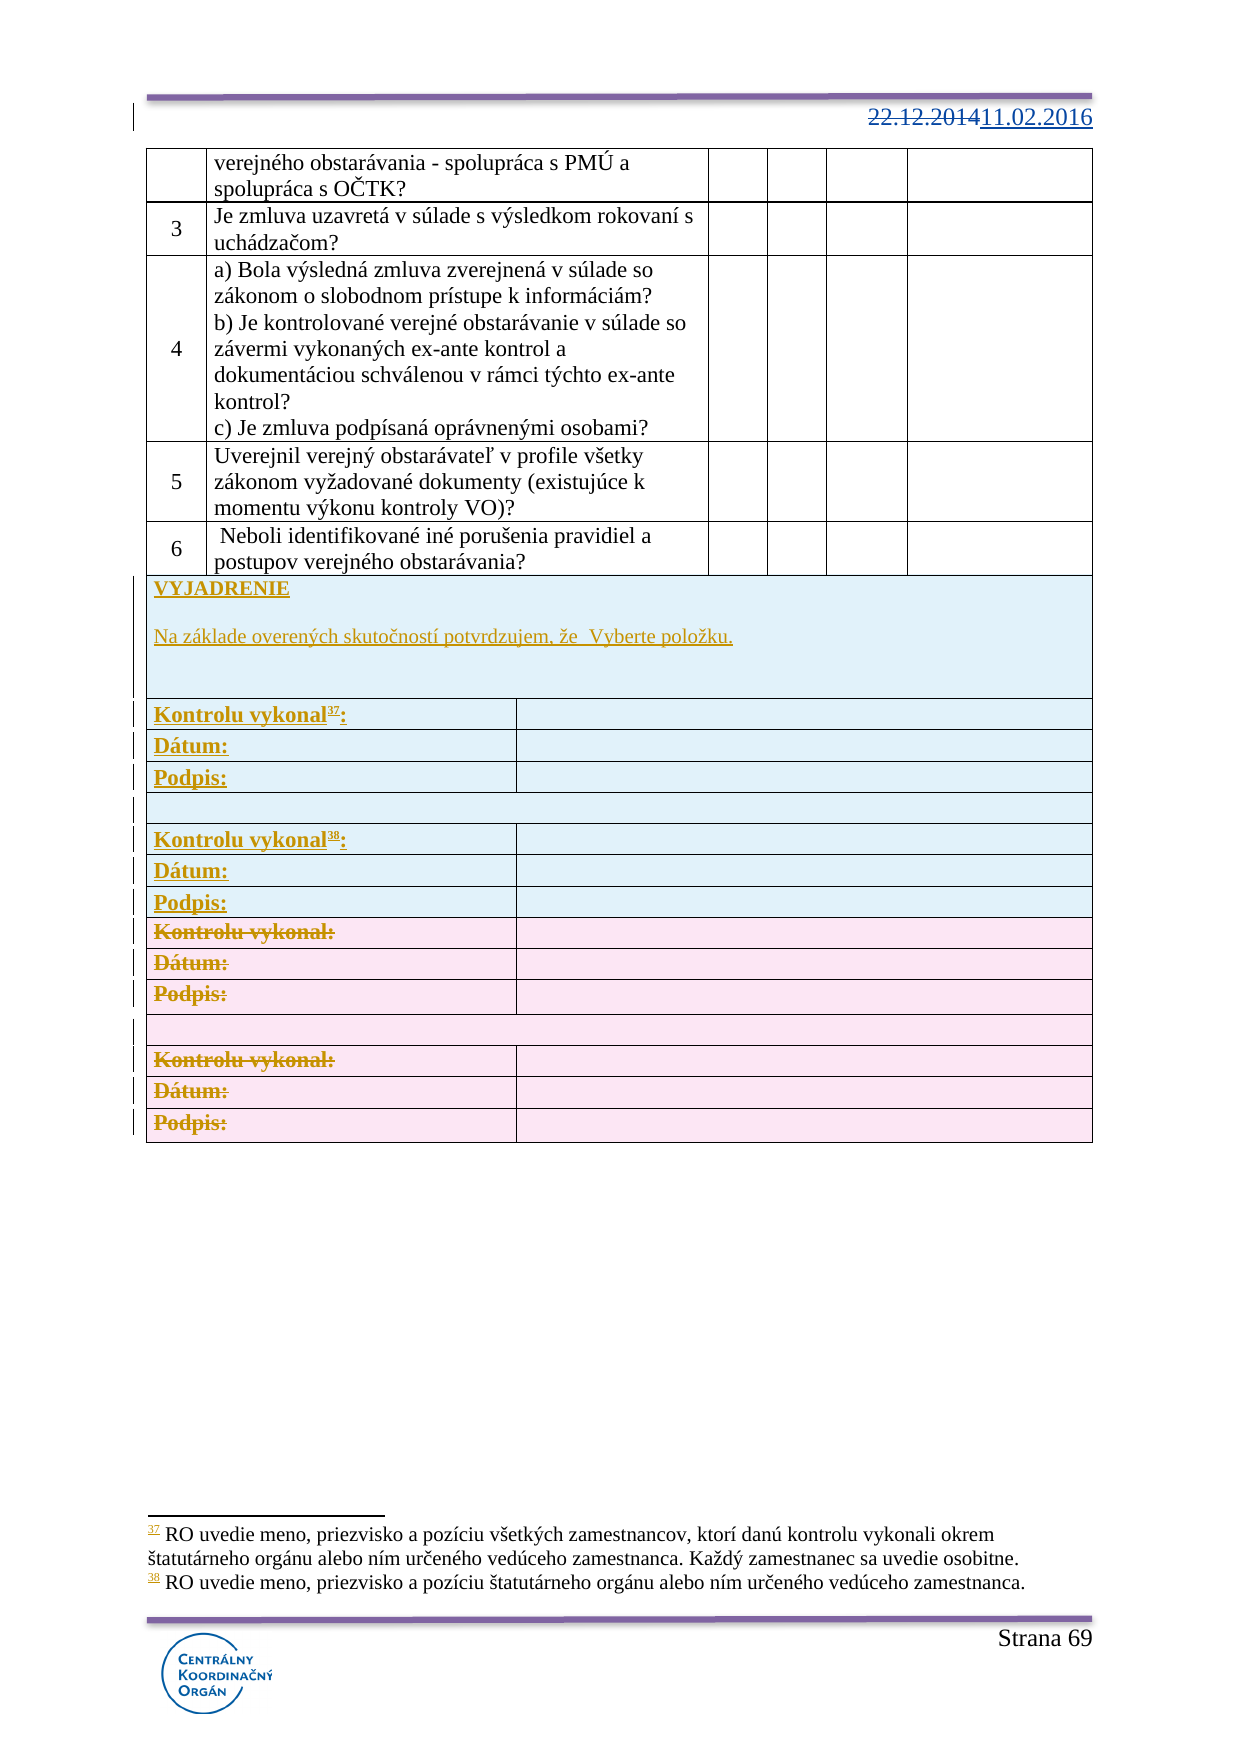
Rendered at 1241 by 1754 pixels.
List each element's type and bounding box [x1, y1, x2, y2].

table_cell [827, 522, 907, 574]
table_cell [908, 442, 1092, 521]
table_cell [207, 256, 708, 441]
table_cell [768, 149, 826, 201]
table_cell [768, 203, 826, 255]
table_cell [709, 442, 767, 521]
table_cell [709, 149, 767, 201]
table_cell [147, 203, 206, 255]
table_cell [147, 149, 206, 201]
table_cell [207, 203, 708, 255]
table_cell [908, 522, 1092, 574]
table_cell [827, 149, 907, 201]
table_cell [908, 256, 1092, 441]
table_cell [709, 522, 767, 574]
picture [159, 1631, 272, 1713]
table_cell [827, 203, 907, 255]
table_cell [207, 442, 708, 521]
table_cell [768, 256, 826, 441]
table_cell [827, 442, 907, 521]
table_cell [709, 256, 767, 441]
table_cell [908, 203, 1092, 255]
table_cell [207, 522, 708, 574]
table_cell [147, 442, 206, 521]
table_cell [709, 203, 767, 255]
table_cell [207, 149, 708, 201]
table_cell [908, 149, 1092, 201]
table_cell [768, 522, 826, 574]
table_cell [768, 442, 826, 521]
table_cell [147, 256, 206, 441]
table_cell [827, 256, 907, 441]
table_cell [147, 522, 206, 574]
